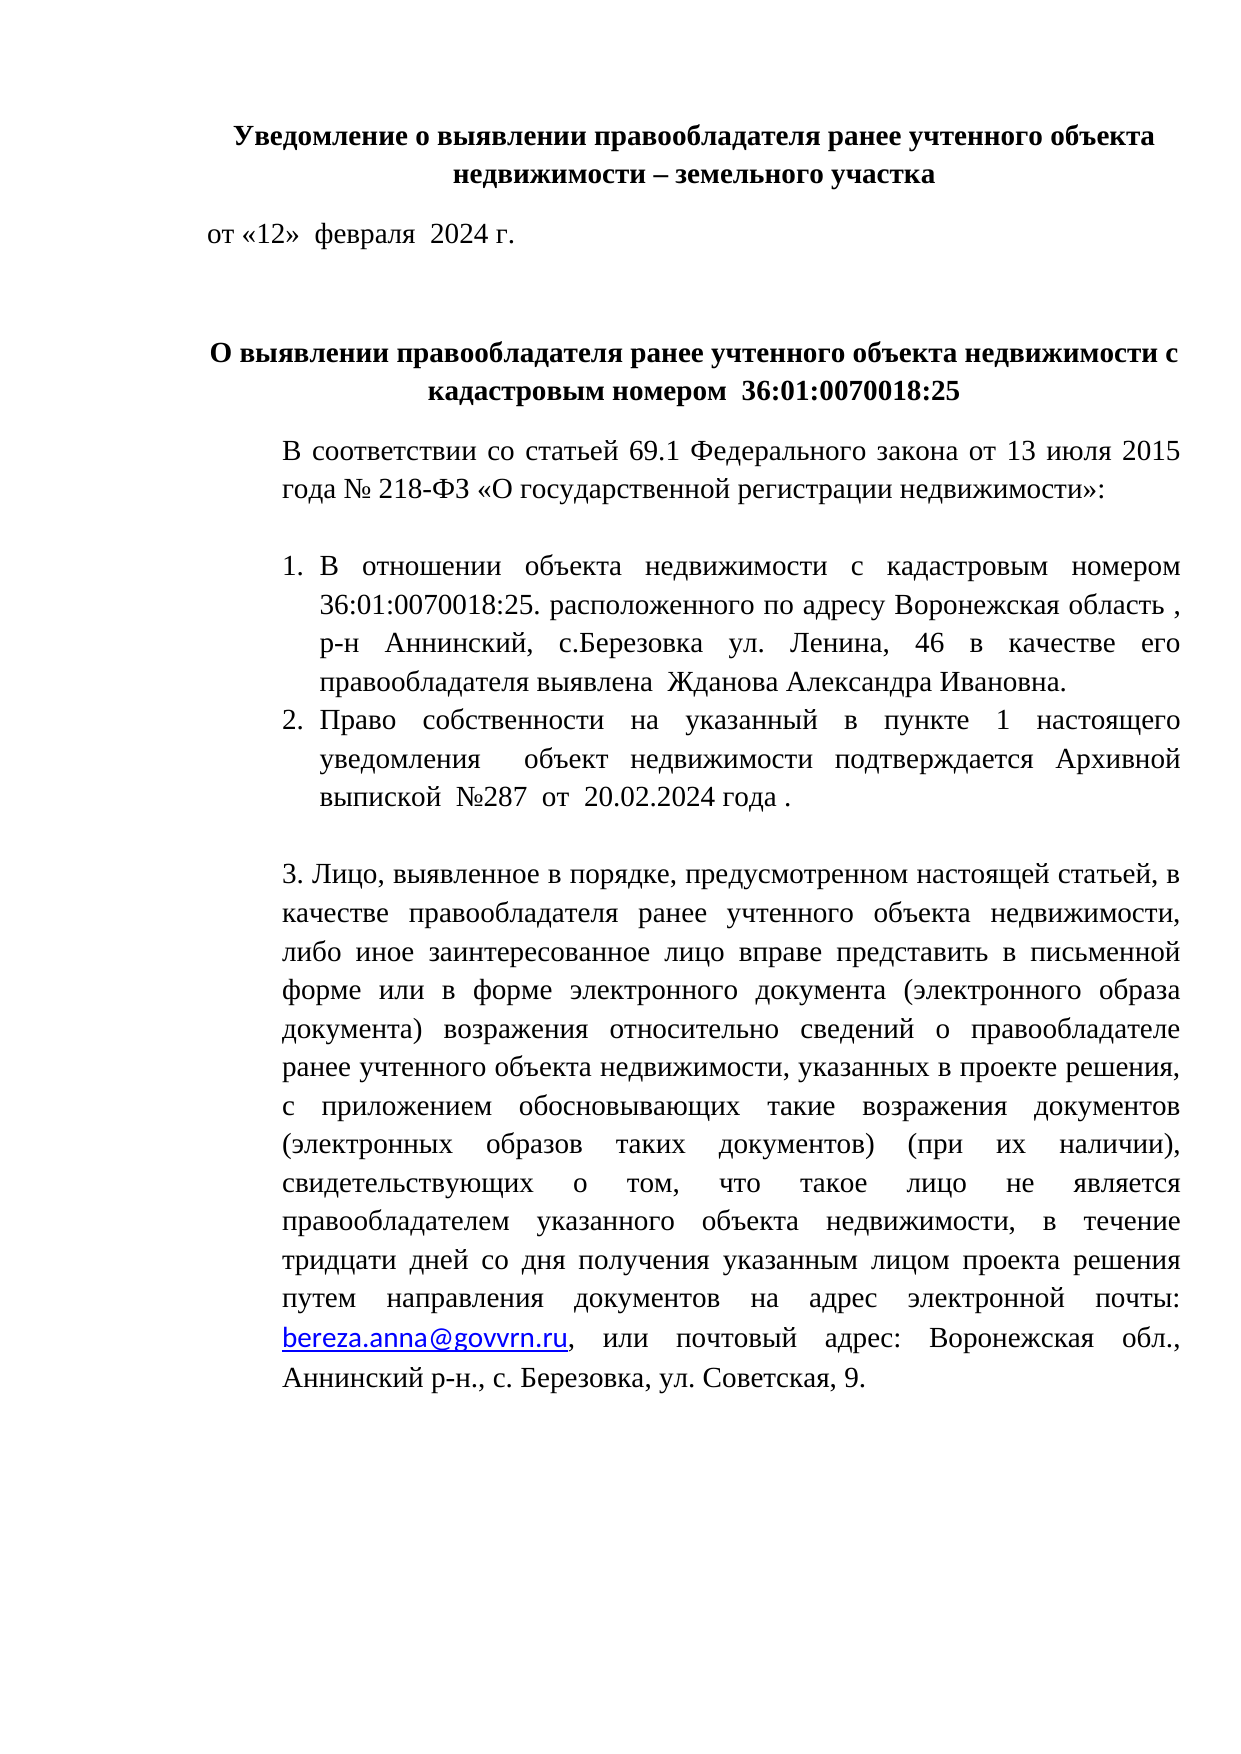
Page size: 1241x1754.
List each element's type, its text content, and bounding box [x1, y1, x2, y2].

text от «12» февраля 2024 г. [207, 216, 1181, 249]
list 3. Лицо, выявленное в порядке, предусмотренном настоящей статьей, в качестве правообладателя ранее учтенного объекта недвижимости, либо иное заинтересованное лицо вправе представить в письменной форме или в форме электронного документа (электронного образа документа) возражения относительно сведений о правообладателе ранее учтенного объекта недвижимости, указанных в проекте решения, с приложением обосновывающих такие возражения документов (электронных образов таких документов) (при их наличии), свидетельствующих о том, что такое лицо не является правообладателем указанного объекта недвижимости, в течение тридцати дней со дня получения указанным лицом проекта решения путем направления документов на адрес электронной почты: bereza.anna@govvrn.ru, или почтовый адрес: Воронежская обл., Аннинский р-н., с. Березовка, ул. Советская, 9. [282, 857, 1181, 1394]
list В отношении объекта недвижимости с кадастровым номером 36:01:0070018:25. расположенного по адресу Воронежская область , р-н Аннинский, с.Березовка ул. Ленина, 46 в качестве его правообладателя выявлена Жданова Александра Ивановна. [282, 548, 1181, 697]
text О выявлении правообладателя ранее учтенного объекта недвижимости с кадастровым номером 36:01:0070018:25 [207, 335, 1181, 407]
list В соответствии со статьей 69.1 Федерального закона от 13 июля 2015 года № 218-ФЗ «О государственной регистрации недвижимости»: [282, 433, 1181, 505]
list Право собственности на указанный в пункте 1 настоящего уведомления объект недвижимости подтверждается Архивной выпиской №287 от 20.02.2024 года . [282, 702, 1181, 813]
text Уведомление о выявлении правообладателя ранее учтенного объекта недвижимости – земельного участка [207, 118, 1181, 190]
